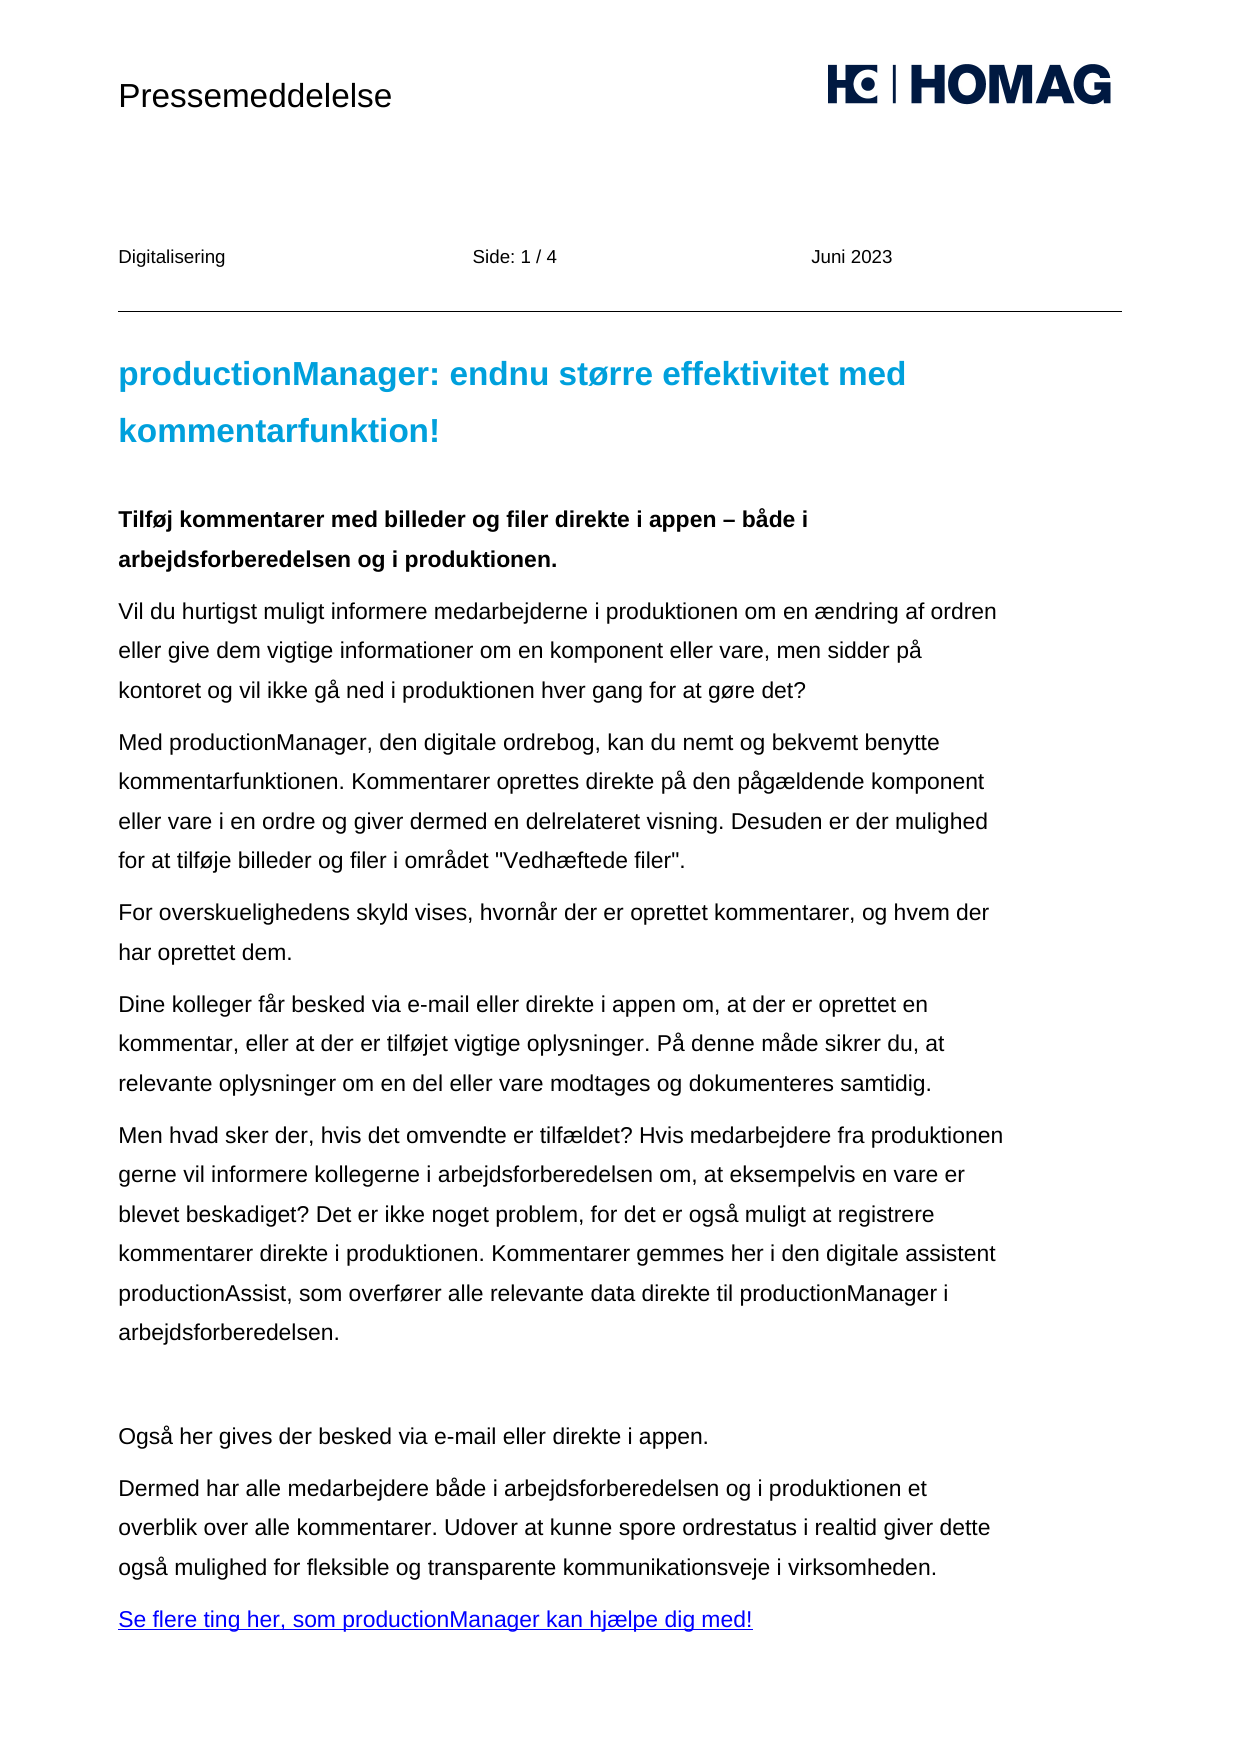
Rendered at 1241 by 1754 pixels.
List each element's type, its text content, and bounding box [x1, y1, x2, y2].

text Dermed har alle medarbejdere både i arbejdsforberedelsen og i produktionen et overblik over alle kommentarer. Udover at kunne spore ordrestatus i realtid giver dette også mulighed for fleksible og transparente kommunikationsveje i virksomheden. [118, 1475, 1004, 1580]
subtitle productionManager: endnu større effektivitet med kommentarfunktion! [118, 354, 1004, 450]
text Men hvad sker der, hvis det omvendte er tilfældet? Hvis medarbejdere fra produktionen gerne vil informere kollegerne i arbejdsforberedelsen om, at eksempelvis en vare er blevet beskadiget? Det er ikke noget problem, for det er også muligt at registrere kommentarer direkte i produktionen. Kommentarer gemmes her i den digitale assistent productionAssist, som overfører alle relevante data direkte til productionManager i arbejdsforberedelsen. [118, 1122, 1004, 1345]
text Også her gives der besked via e-mail eller direkte i appen. [118, 1423, 1004, 1449]
text Vil du hurtigst muligt informere medarbejderne i produktionen om en ændring af ordren eller give dem vigtige informationer om en komponent eller vare, men sidder på kontoret og vil ikke gå ned i produktionen hver gang for at gøre det? [118, 598, 1004, 703]
text Med productionManager, den digitale ordrebog, kan du nemt og bekvemt benytte kommentarfunktionen. Kommentarer oprettes direkte på den pågældende komponent eller vare i en ordre og giver dermed en delrelateret visning. Desuden er der mulighed for at tilføje billeder og filer i området "Vedhæftede filer". [118, 729, 1004, 873]
text For overskuelighedens skyld vises, hvornår der er oprettet kommentarer, og hvem der har oprettet dem. [118, 899, 1004, 965]
text Se flere ting her, som productionManager kan hjælpe dig med! [118, 1606, 1004, 1632]
text Tilføj kommentarer med billeder og filer direkte i appen – både i arbejdsforberedelsen og i produktionen. [118, 506, 1004, 572]
text Dine kolleger får besked via e-mail eller direkte i appen om, at der er oprettet en kommentar, eller at der er tilføjet vigtige oplysninger. På denne måde sikrer du, at relevante oplysninger om en del eller vare modtages og dokumenteres samtidig. [118, 991, 1004, 1096]
picture [820, 59, 1123, 108]
